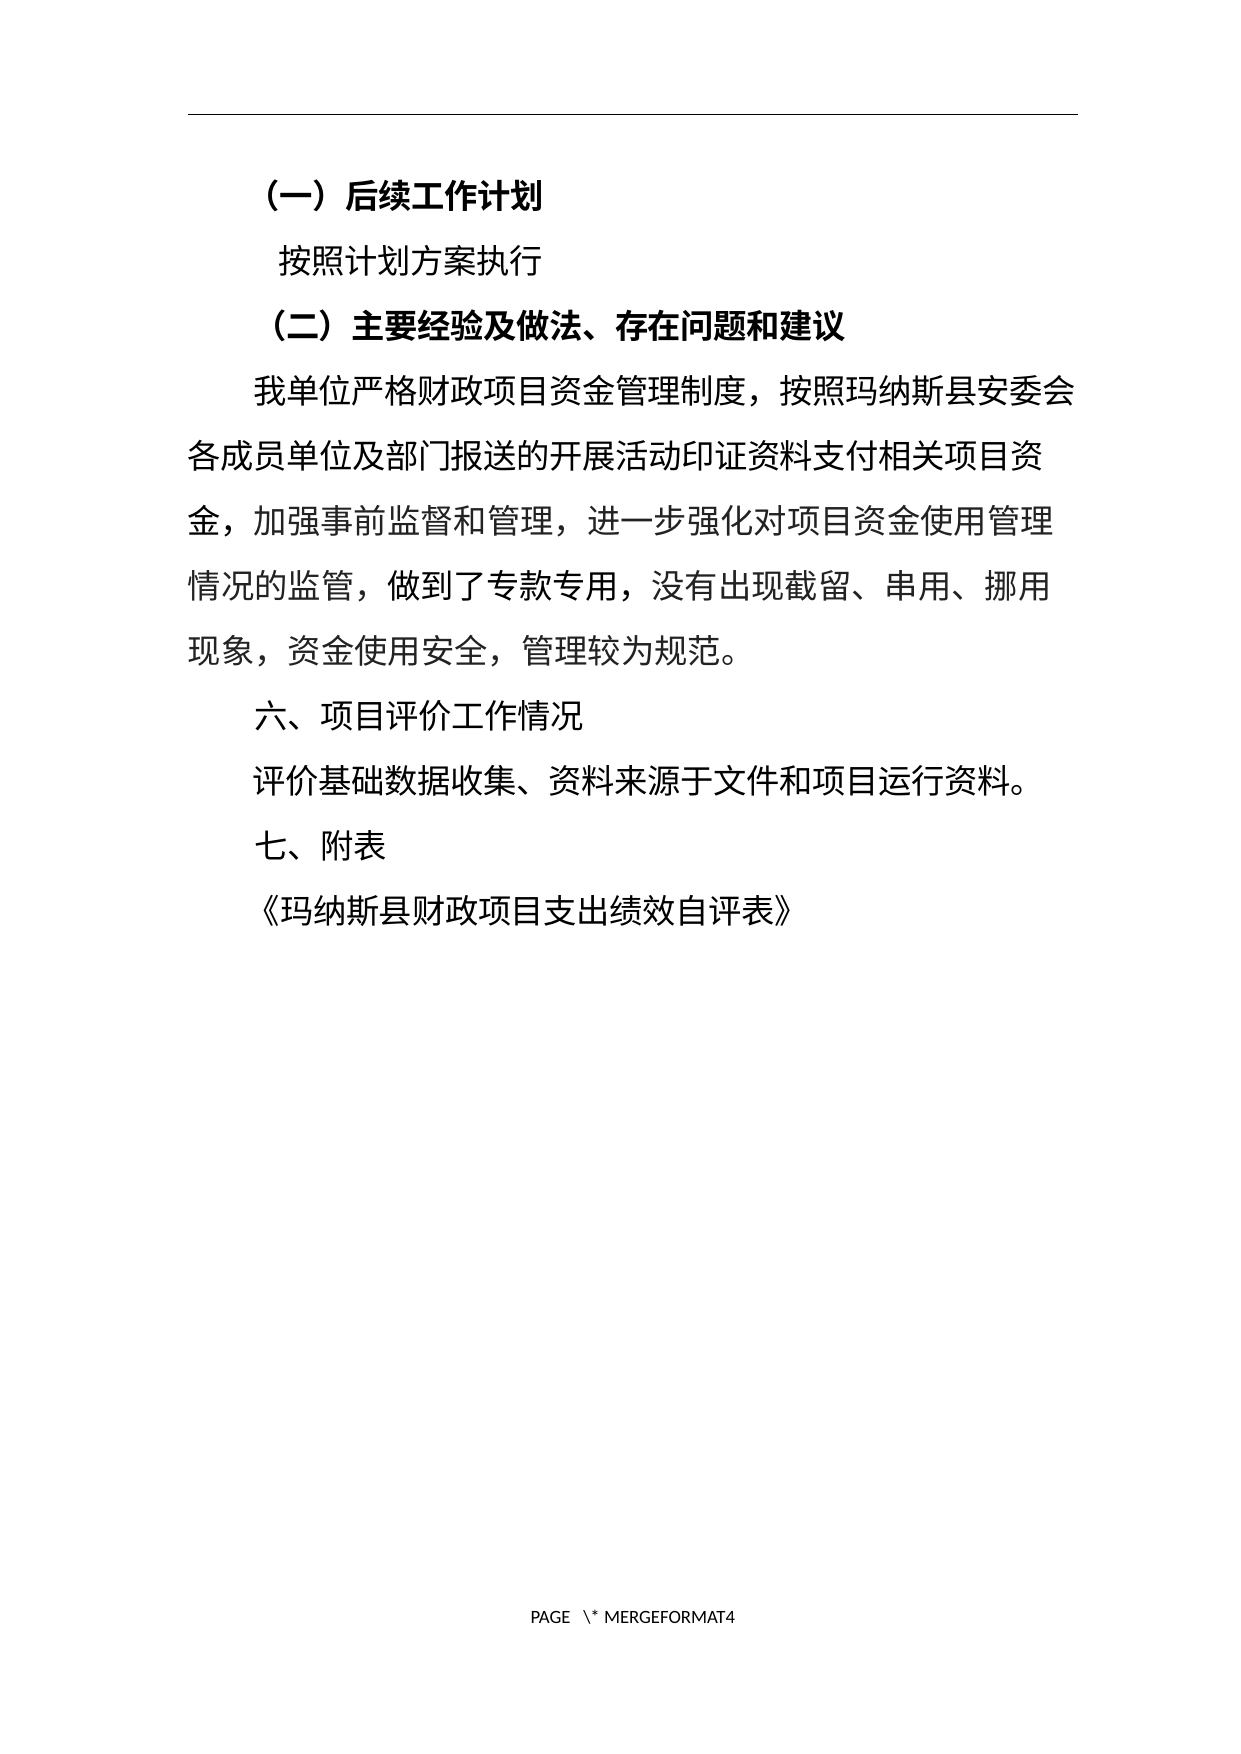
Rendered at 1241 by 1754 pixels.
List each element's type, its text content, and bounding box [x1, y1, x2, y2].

text 六、项目评价工作情况 [187, 682, 1078, 747]
text 《玛纳斯县财政项目支出绩效自评表》 [187, 877, 1078, 942]
text （一）后续工作计划 [187, 162, 1078, 227]
text （二）主要经验及做法、存在问题和建议 [187, 292, 1078, 357]
text 评价基础数据收集、资料来源于文件和项目运行资料。 [187, 747, 1078, 812]
text 七、附表 [187, 812, 1078, 877]
text 按照计划方案执行 [187, 227, 1078, 292]
text 我单位严格财政项目资金管理制度，按照玛纳斯县安委会各成员单位及部门报送的开展活动印证资料支付相关项目资金，加强事前监督和管理，进一步强化对项目资金使用管理情况的监管，做到了专款专用，没有出现截留、串用、挪用现象，资金使用安全，管理较为规范。 [187, 357, 1078, 682]
